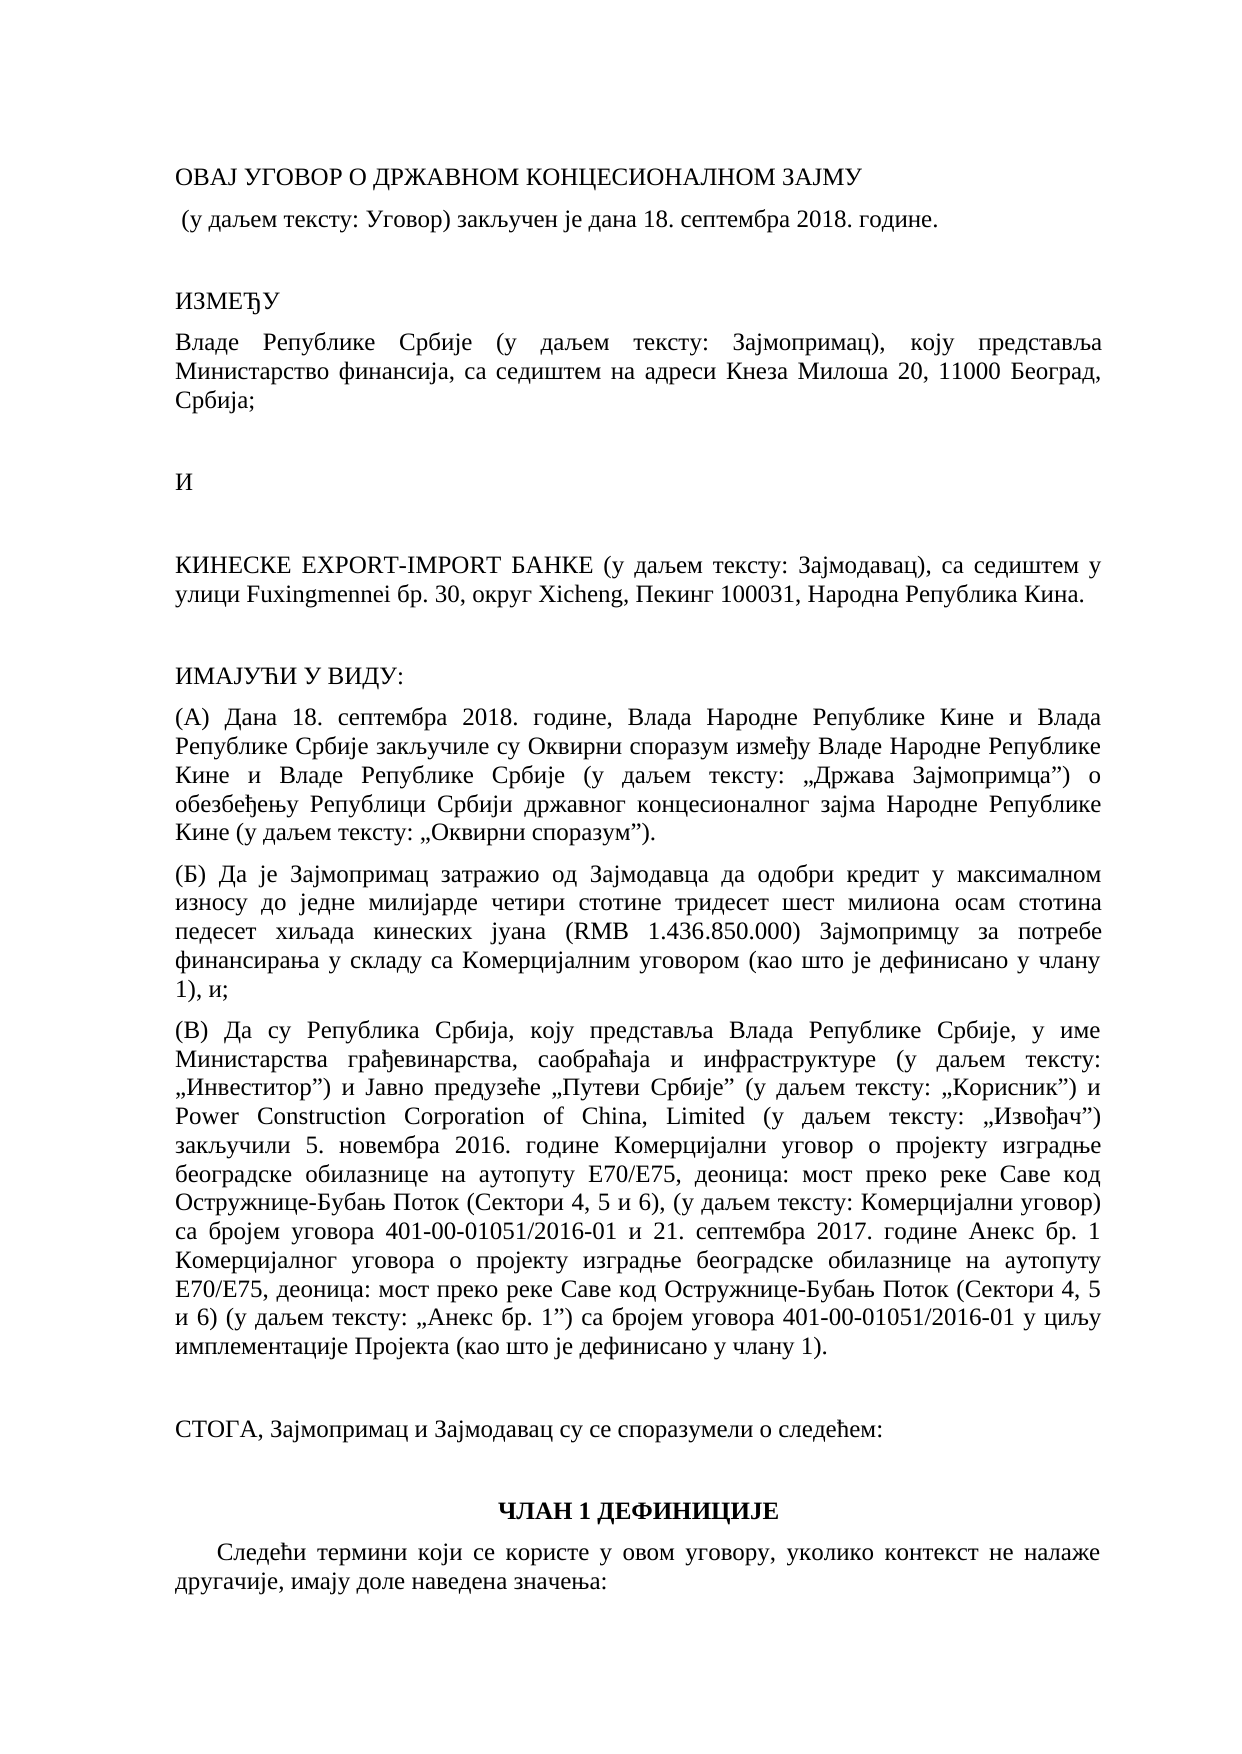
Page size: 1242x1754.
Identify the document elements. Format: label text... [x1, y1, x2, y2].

text И [175, 467, 1102, 496]
text Владе Републике Србије (у даљем тексту: Зајмопримац), коју представља Министарство финансија, са седиштем на адреси Кнеза Милоша 20, 11000 Београд, Србија; [175, 327, 1102, 414]
text ЧЛАН 1 ДЕФИНИЦИЈЕ [175, 1496, 1102, 1525]
text СТОГА, Зајмопримац и Зајмодавац су се споразумели о следећем: [175, 1414, 1102, 1442]
text КИНЕСКЕ EXPORT-IMPORT БАНКЕ (у даљем тексту: Зајмодавац), са седиштем у улици Fuxingmennei бр. 30, округ Xicheng, Пекинг 100031, Народна Република Кина. [175, 550, 1102, 607]
text ОВАЈ УГОВОР О ДРЖАВНОМ КОНЦЕСИОНАЛНОМ ЗАЈМУ [175, 162, 1102, 191]
text (Б) Да је Зајмопримац затражио од Зајмодавца да одобри кредит у максималном износу дo једне милијарде четири стотине тридесет шест милиона осам стотина педесет хиљада кинеских јуана (RMB 1.436.850.000) Зајмопримцу за потребе финансирања у складу са Комерцијалним уговором (као што је дефинисано у члану 1), и; [175, 859, 1102, 1002]
text ИМАЈУЋИ У ВИДУ: [175, 661, 1102, 690]
text Следећи термини који се користе у овом уговору, уколико контекст не налаже другачије, имају доле наведена значења: [175, 1537, 1102, 1595]
text (A) Дана 18. септембра 2018. године, Влада Народне Републике Кине и Влада Републике Србије закључиле су Оквирни споразум између Владе Народне Републике Кине и Владе Републике Србије (у даљем тексту: „Држава Зајмопримцаˮ) о обезбеђењу Републици Србији државног концесионалног зајма Народне Републике Кине (у даљем тексту: „Оквирни споразумˮ). [175, 702, 1102, 846]
text (у даљем тексту: Уговор) закључен је дана 18. септембра 2018. године. [175, 204, 1102, 232]
text (В) Да су Република Србија, коју представља Влада Републике Србије, у име Министарства грађевинарства, саобраћаја и инфраструктуре (у даљем тексту: „Инвеститорˮ) и Јавно предузећe „Путеви Србије” (у даљем тексту: „Корисникˮ) и Power Construction Corporation of China, Limited (у даљем тексту: „Извођачˮ) закључили 5. новембра 2016. године Комерцијални уговор о пројекту изградње београдске обилазнице на аутопуту E70/E75, деоница: мост преко реке Саве код Остружнице-Бубањ Поток (Сектори 4, 5 и 6), (у даљем тексту: Комерцијални уговор) са бројем уговора 401-00-01051/2016-01 и 21. септембра 2017. године Анекс бр. 1 Комерцијалног уговора о пројекту изградње београдске обилазнице на аутопуту E70/E75, деоница: мост преко реке Саве код Остружнице-Бубањ Поток (Сектори 4, 5 и 6) (у даљем тексту: „Анекс бр. 1ˮ) са бројем уговора 401-00-01051/2016-01 у циљу имплементације Пројекта (као што је дефинисано у члану 1). [175, 1015, 1102, 1360]
text ИЗМЕЂУ [175, 286, 1102, 315]
